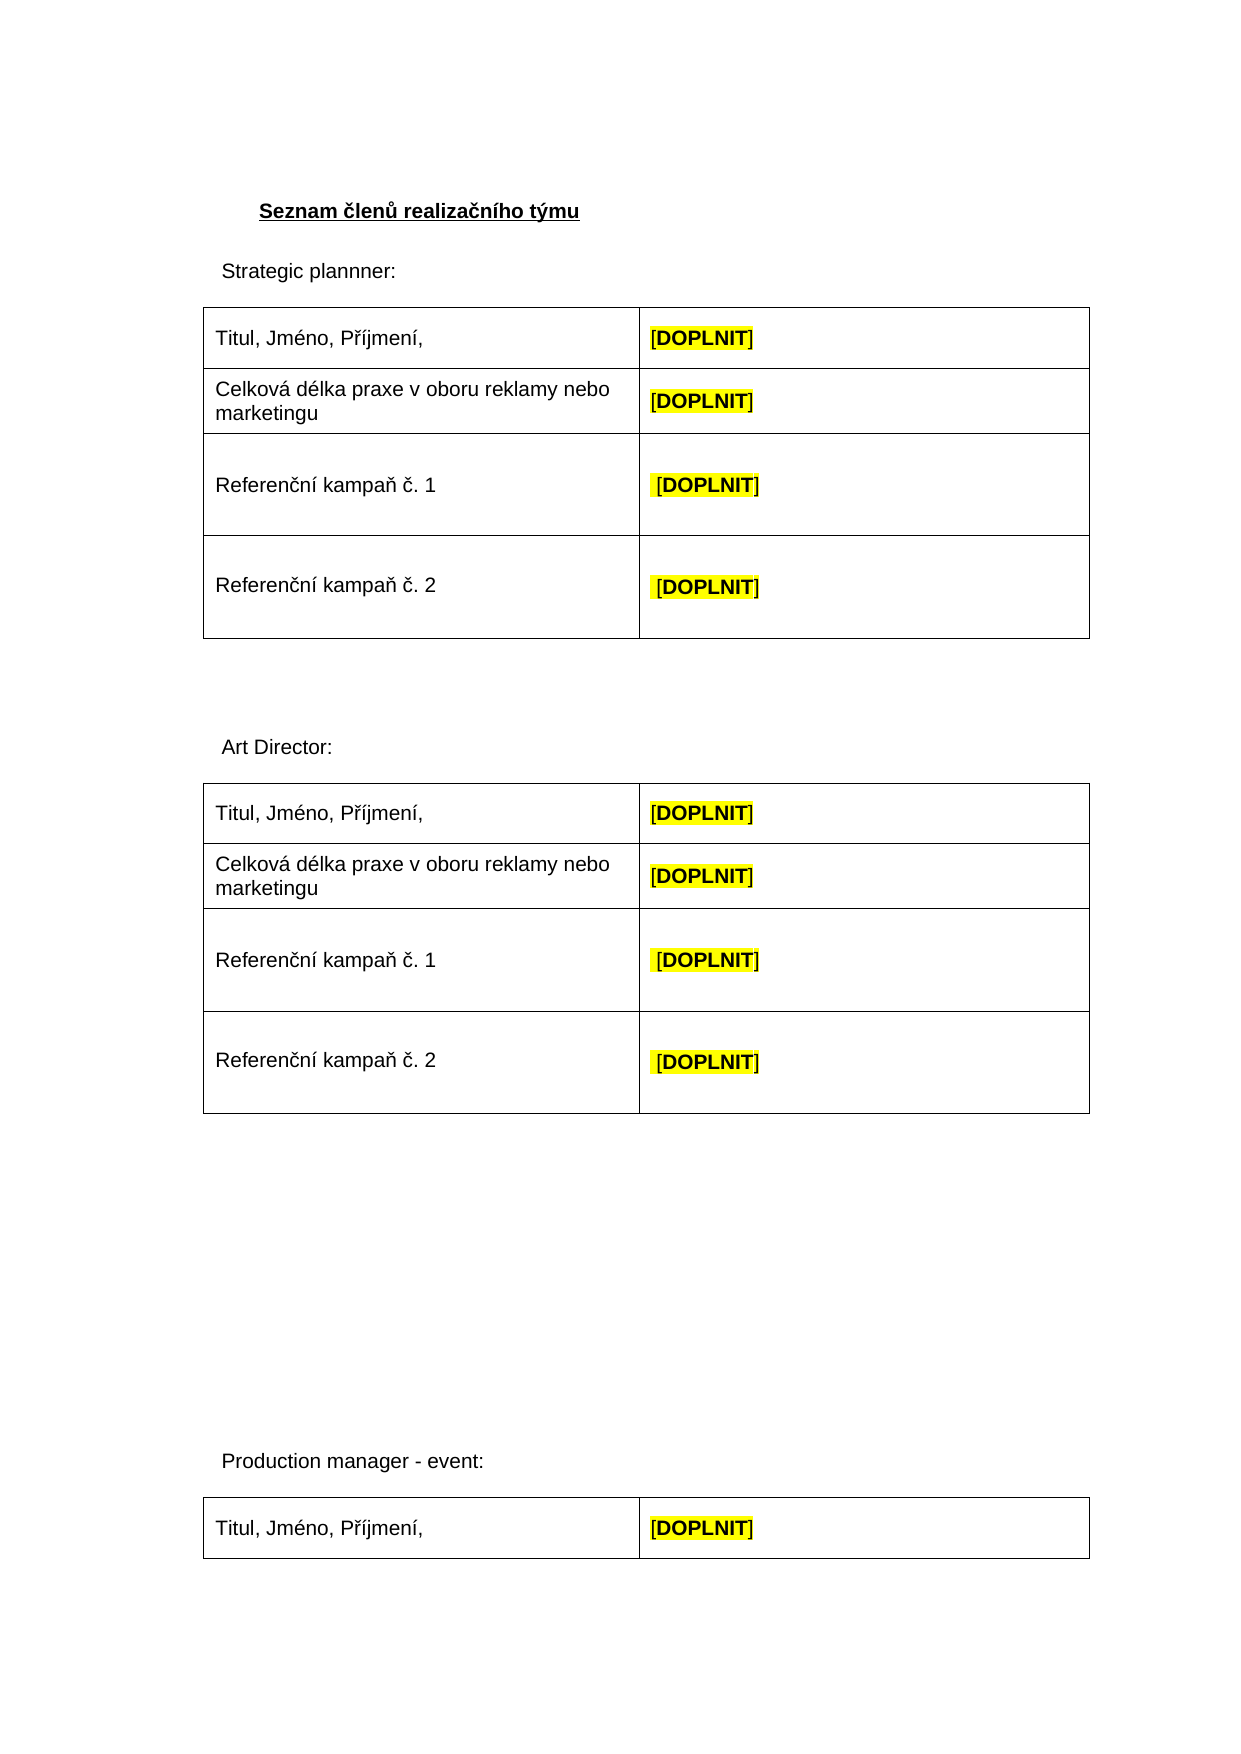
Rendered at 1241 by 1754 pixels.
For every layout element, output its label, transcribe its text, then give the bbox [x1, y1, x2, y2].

table_header Titul, Jméno, Příjmení, [204, 784, 639, 843]
list Production manager - event: [221, 1449, 1092, 1473]
table_cell [DOPLNIT] [640, 1012, 1089, 1113]
table_header Titul, Jméno, Příjmení, [204, 308, 639, 367]
table_cell [DOPLNIT] [640, 536, 1089, 638]
table_header [DOPLNIT] [640, 784, 1089, 843]
text Seznam členů realizačního týmu [259, 199, 1092, 223]
table_cell [DOPLNIT] [640, 369, 1089, 433]
table_cell Referenční kampaň č. 2 [204, 536, 639, 638]
table_cell [DOPLNIT] [640, 434, 1089, 535]
table_cell Referenční kampaň č. 1 [204, 909, 639, 1011]
table_cell [DOPLNIT] [640, 909, 1089, 1011]
table_cell Celková délka praxe v oboru reklamy nebo marketingu [204, 369, 639, 433]
table_cell Celková délka praxe v oboru reklamy nebo marketingu [204, 844, 639, 908]
table_cell Referenční kampaň č. 1 [204, 434, 639, 535]
table_header [DOPLNIT] [640, 308, 1089, 367]
list Strategic plannner: [221, 259, 1092, 283]
table_header [DOPLNIT] [640, 1498, 1089, 1557]
list Art Director: [221, 734, 1092, 758]
table_cell Referenční kampaň č. 2 [204, 1012, 639, 1113]
table_cell [DOPLNIT] [640, 844, 1089, 908]
table_header Titul, Jméno, Příjmení, [204, 1498, 639, 1557]
